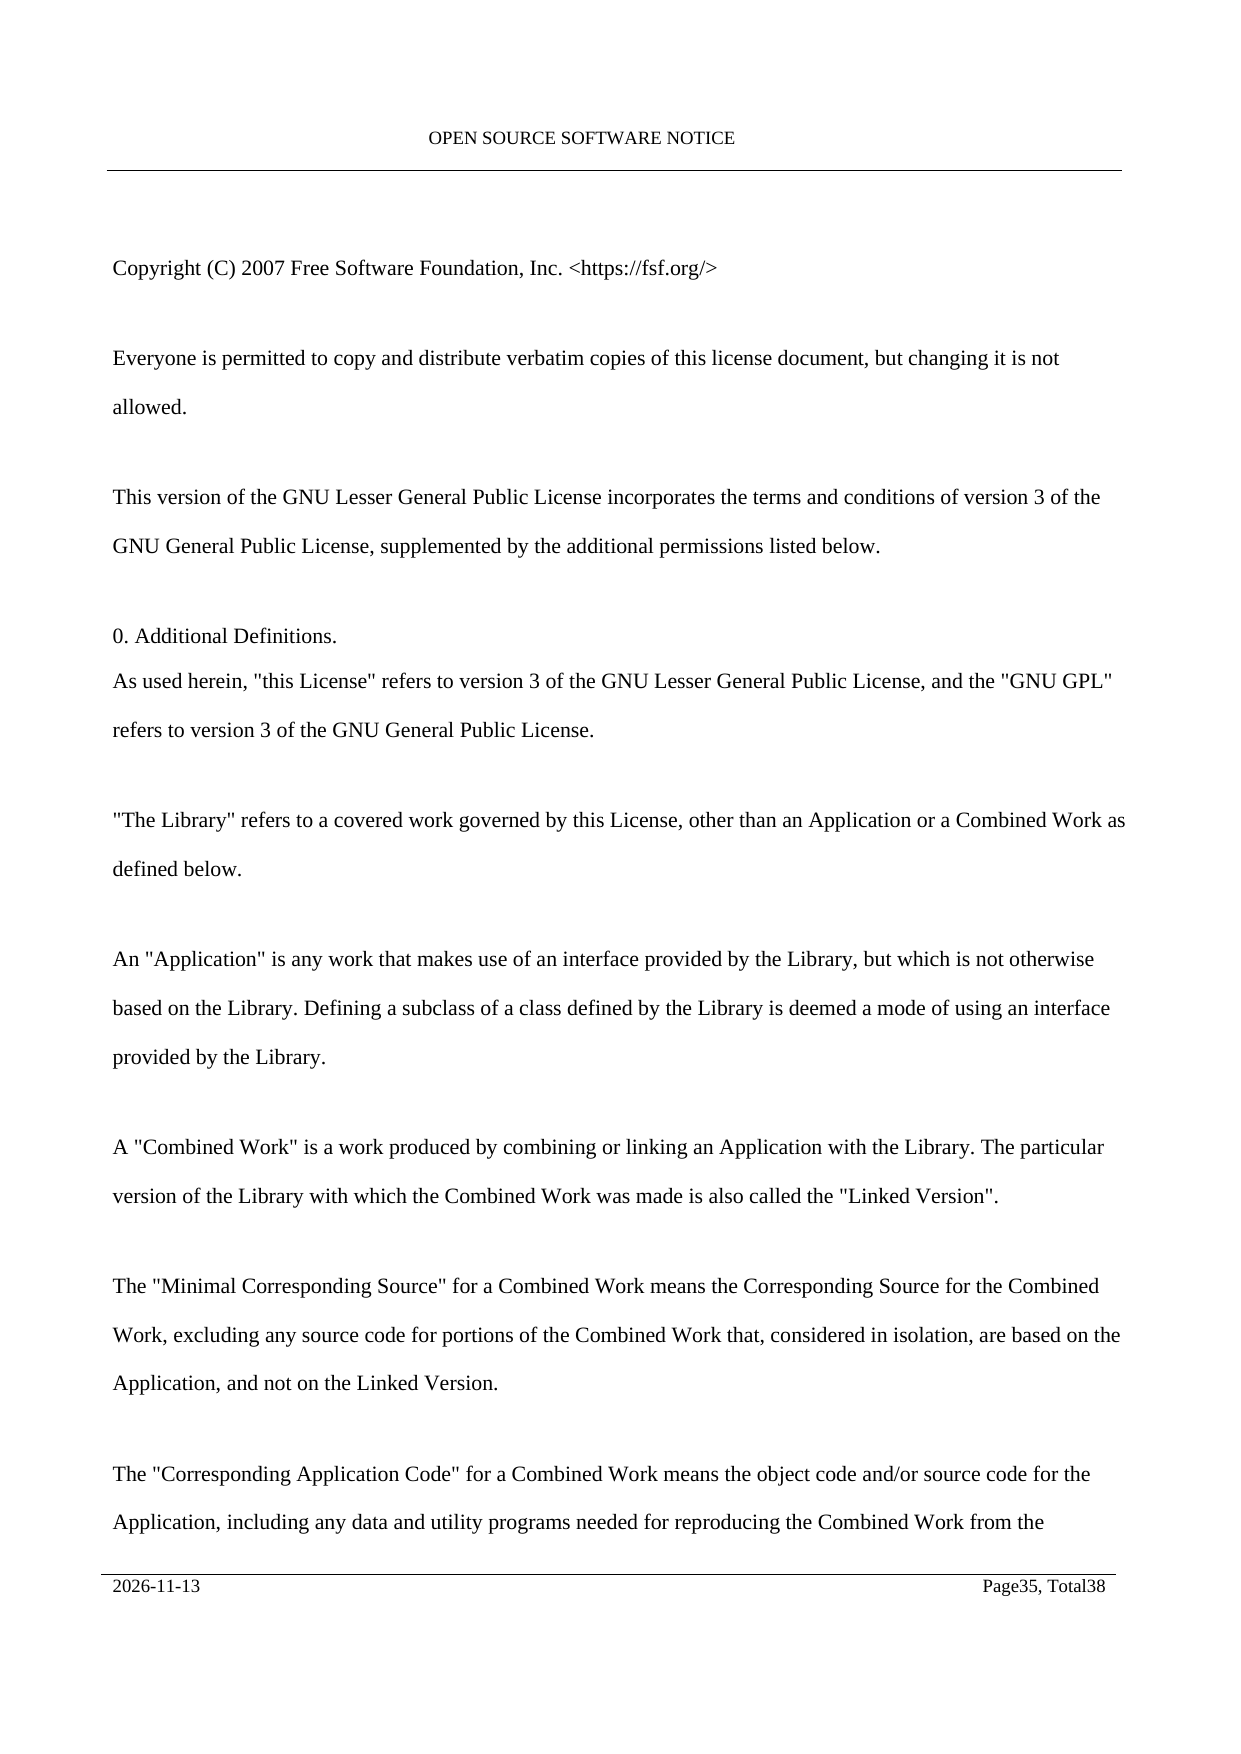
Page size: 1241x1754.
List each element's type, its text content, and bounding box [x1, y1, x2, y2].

text Everyone is permitted to copy and distribute verbatim copies of this license document, but changing it is not allowed. [112, 342, 1128, 423]
text Copyright (C) 2007 Free Software Foundation, Inc. <https://fsf.org/> [112, 251, 1128, 284]
text "The Library" refers to a covered work governed by this License, other than an Application or a Combined Work as defined below. [112, 804, 1128, 885]
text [112, 1457, 1128, 1538]
text An "Application" is any work that makes use of an interface provided by the Library, but which is not otherwise based on the Library. Defining a subclass of a class defined by the Library is deemed a mode of using an interface provided by the Library. [112, 943, 1128, 1073]
text As used herein, "this License" refers to version 3 of the GNU Lesser General Public License, and the "GNU GPL" refers to version 3 of the GNU General Public License. [112, 665, 1128, 746]
text A "Combined Work" is a work produced by combining or linking an Application with the Library. The particular version of the Library with which the Combined Work was made is also called the "Linked Version". [112, 1130, 1128, 1212]
text The "Minimal Corresponding Source" for a Combined Work means the Corresponding Source for the Combined Work, excluding any source code for portions of the Combined Work that, considered in isolation, are based on the Application, and not on the Linked Version. [112, 1269, 1128, 1399]
text This version of the GNU Lesser General Public License incorporates the terms and conditions of version 3 of the GNU General Public License, supplemented by the additional permissions listed below. [112, 481, 1128, 562]
text 0. Additional Definitions. [112, 619, 1128, 652]
